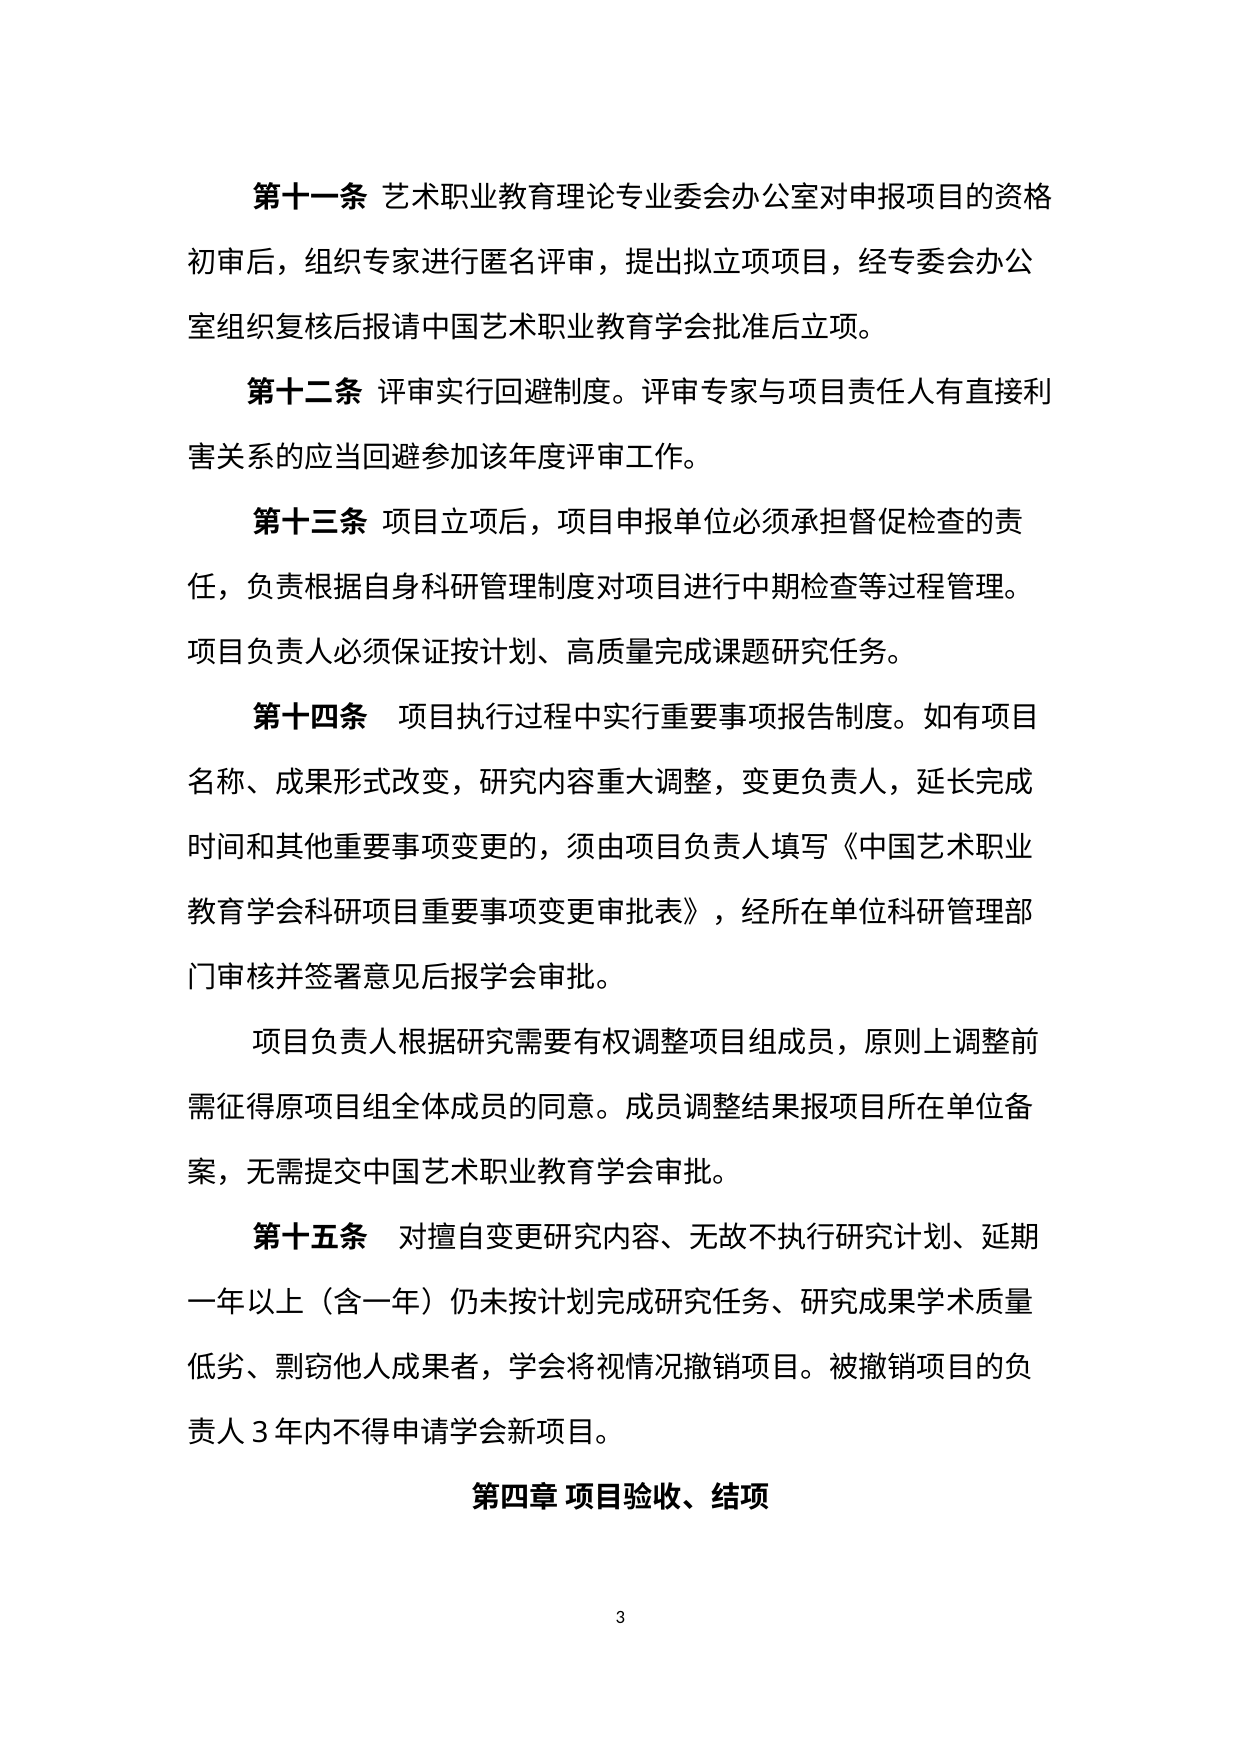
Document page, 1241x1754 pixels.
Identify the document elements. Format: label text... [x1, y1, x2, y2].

text 第十五条 对擅自变更研究内容、无故不执行研究计划、延期一年以上（含一年）仍未按计划完成研究任务、研究成果学术质量低劣、剽窃他人成果者，学会将视情况撤销项目。被撤销项目的负责人3年内不得申请学会新项目。 [187, 1202, 1053, 1462]
text 第十三条 项目立项后，项目申报单位必须承担督促检查的责任，负责根据自身科研管理制度对项目进行中期检查等过程管理。项目负责人必须保证按计划、高质量完成课题研究任务。 [187, 487, 1053, 682]
text 第十二条 评审实行回避制度。评审专家与项目责任人有直接利害关系的应当回避参加该年度评审工作。 [187, 357, 1053, 487]
text 项目负责人根据研究需要有权调整项目组成员，原则上调整前需征得原项目组全体成员的同意。成员调整结果报项目所在单位备案，无需提交中国艺术职业教育学会审批。 [187, 1007, 1053, 1202]
text 第十四条 项目执行过程中实行重要事项报告制度。如有项目名称、成果形式改变，研究内容重大调整，变更负责人，延长完成时间和其他重要事项变更的，须由项目负责人填写《中国艺术职业教育学会科研项目重要事项变更审批表》，经所在单位科研管理部门审核并签署意见后报学会审批。 [187, 682, 1053, 1007]
text 第四章 项目验收、结项 [187, 1462, 1053, 1527]
text 第十一条 艺术职业教育理论专业委会办公室对申报项目的资格初审后，组织专家进行匿名评审，提出拟立项项目，经专委会办公室组织复核后报请中国艺术职业教育学会批准后立项。 [187, 162, 1053, 357]
